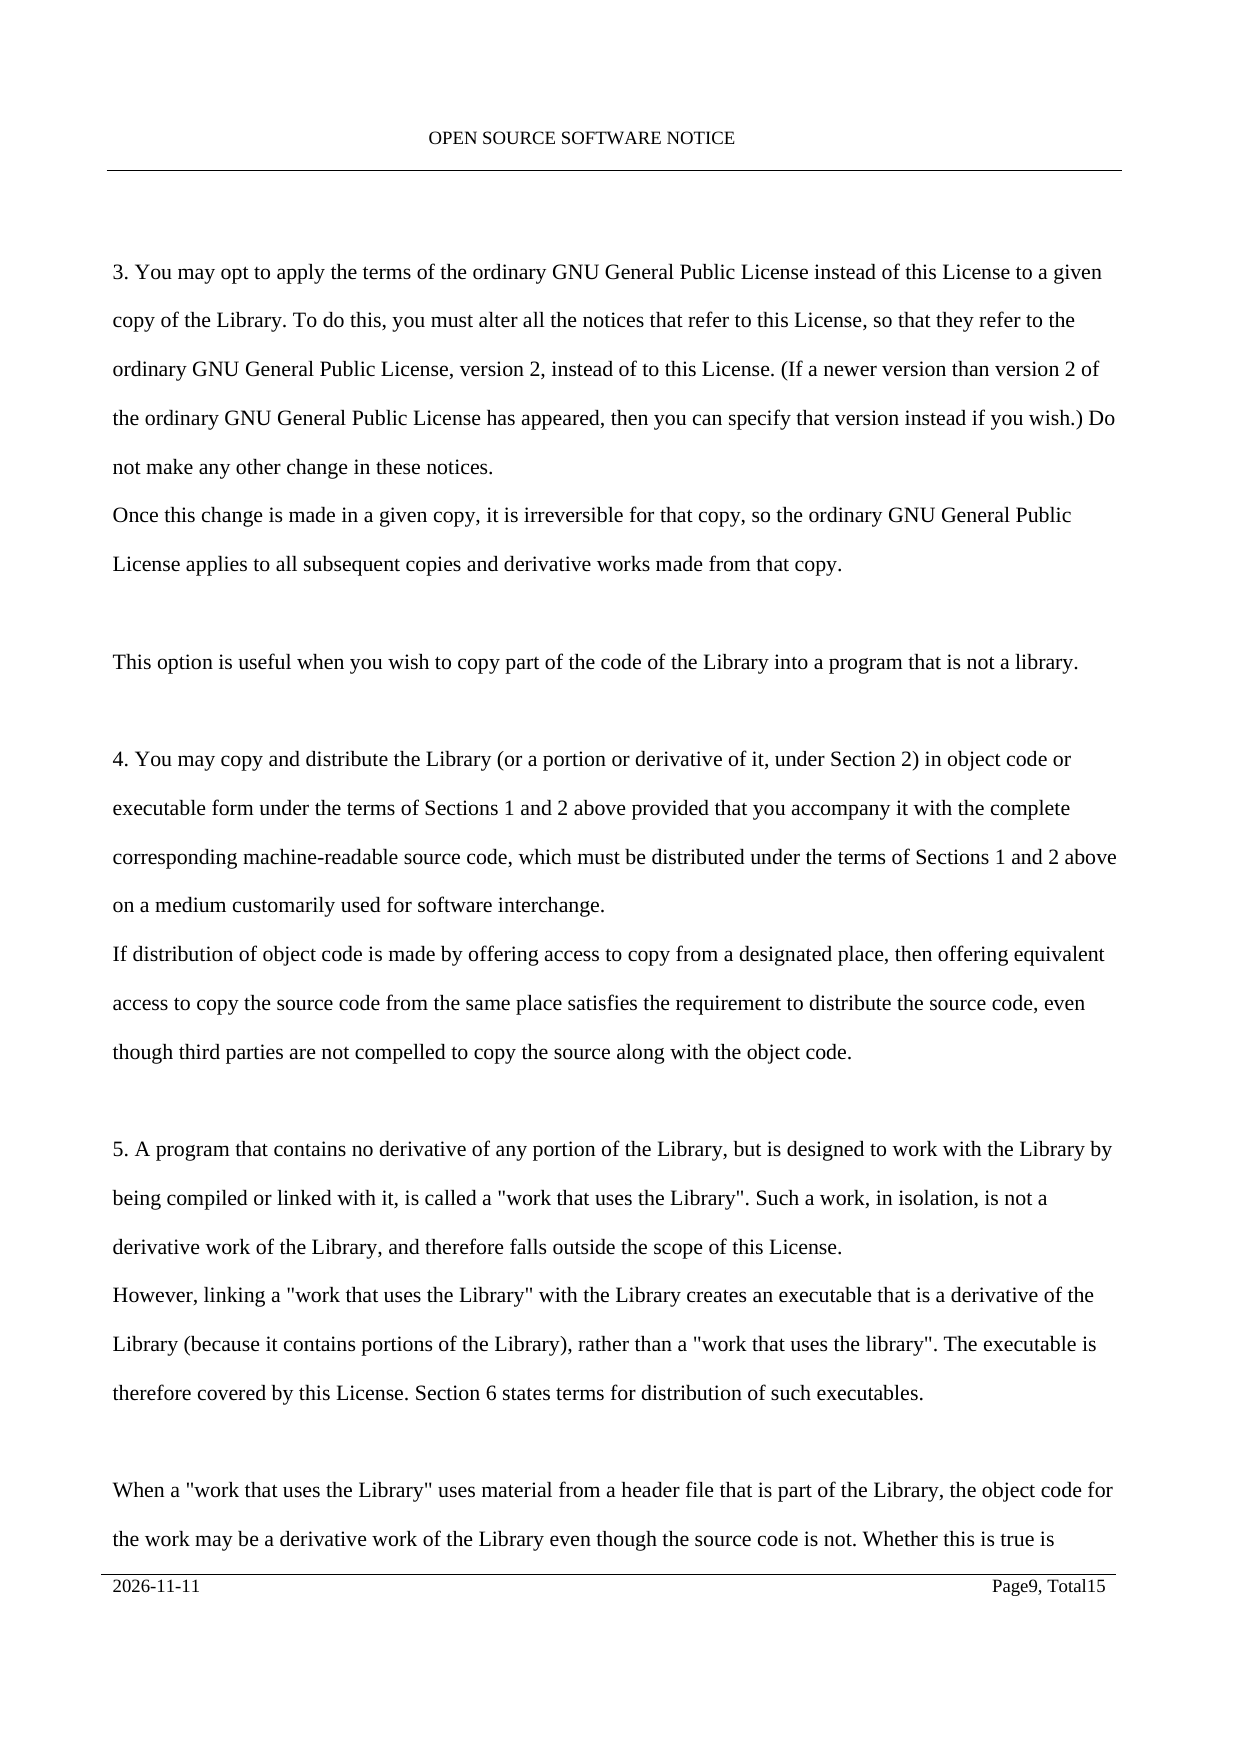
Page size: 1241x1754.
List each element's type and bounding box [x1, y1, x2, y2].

text [112, 206, 1128, 1555]
